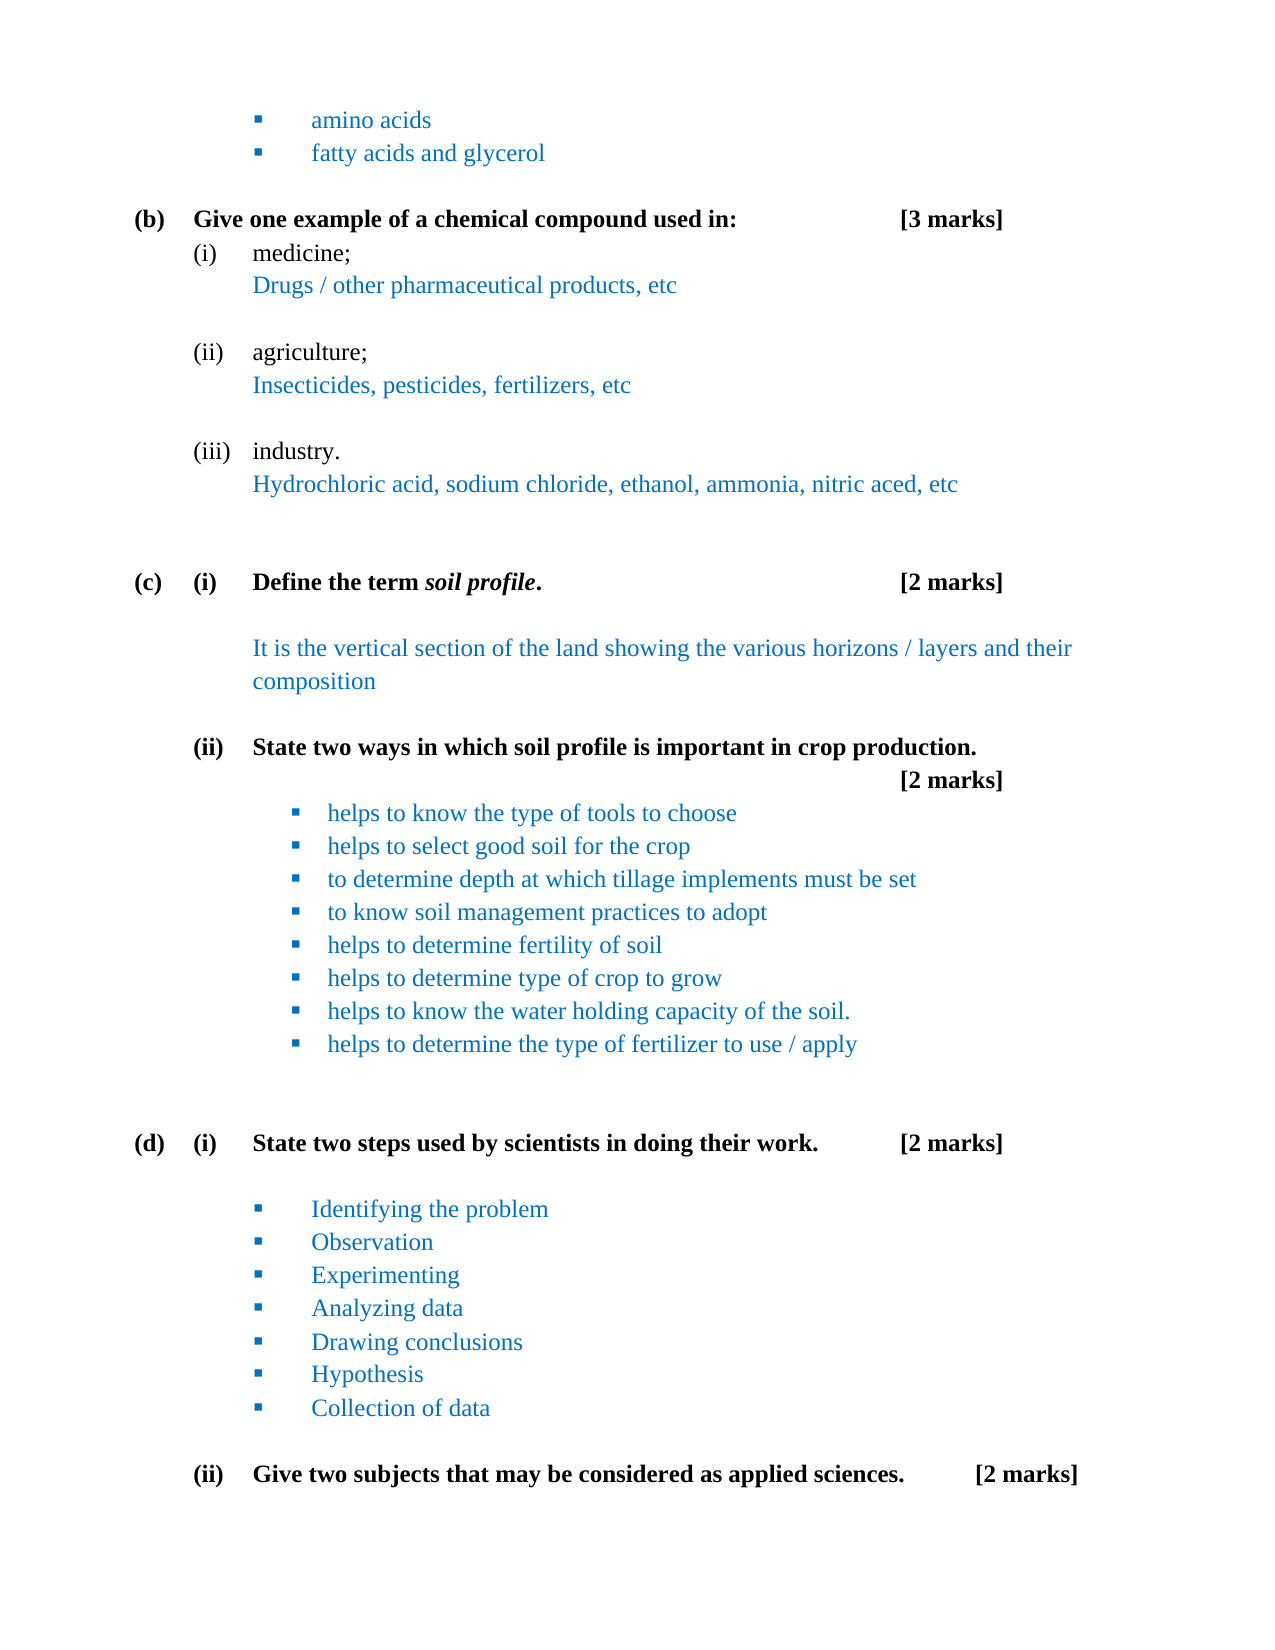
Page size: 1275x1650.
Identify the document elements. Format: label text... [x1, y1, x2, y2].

list to determine depth at which tillage implements must be set [290, 864, 1200, 893]
list helps to know the type of tools to choose [290, 798, 1200, 827]
list Drugs / other pharmaceutical products, etc [193, 271, 1200, 299]
list (ii) Give two subjects that may be considered as applied sciences. [2 marks] [193, 1459, 1200, 1487]
list helps to know the water holding capacity of the soil. [290, 996, 1200, 1025]
list Experimenting [252, 1261, 1200, 1289]
list helps to determine the type of fertilizer to use / apply [290, 1029, 1200, 1058]
list (d) (i) State two steps used by scientists in doing their work. [2 marks] [134, 1128, 1200, 1157]
list (ii) agriculture; [193, 337, 1200, 365]
list (i) medicine; [193, 238, 1200, 266]
list helps to determine type of crop to grow [290, 963, 1200, 992]
list It is the vertical section of the land showing the various horizons / layers and their composition [252, 633, 1200, 695]
list Hypothesis [252, 1359, 1200, 1388]
list Drawing conclusions [252, 1327, 1200, 1355]
list [2 marks] [193, 765, 1200, 794]
list Observation [252, 1227, 1200, 1256]
list (c) (i) Define the term soil profile. [2 marks] [134, 567, 1200, 596]
list (ii) State two ways in which soil profile is important in crop production. [193, 732, 1200, 761]
list Identifying the problem [252, 1194, 1200, 1223]
list Insecticides, pesticides, fertilizers, etc [193, 370, 1200, 398]
list Analyzing data [252, 1293, 1200, 1322]
list Hydrochloric acid, sodium chloride, ethanol, ammonia, nitric aced, etc [193, 469, 1200, 497]
list to know soil management practices to adopt [290, 897, 1200, 926]
list (iii) industry. [193, 436, 1200, 464]
list Collection of data [252, 1393, 1200, 1421]
list helps to select good soil for the crop [290, 831, 1200, 860]
list amino acids [252, 106, 1200, 134]
list helps to determine fertility of soil [290, 930, 1200, 959]
list (b) Give one example of a chemical compound used in: [3 marks] [134, 204, 1200, 233]
list fatty acids and glycerol [252, 138, 1200, 167]
